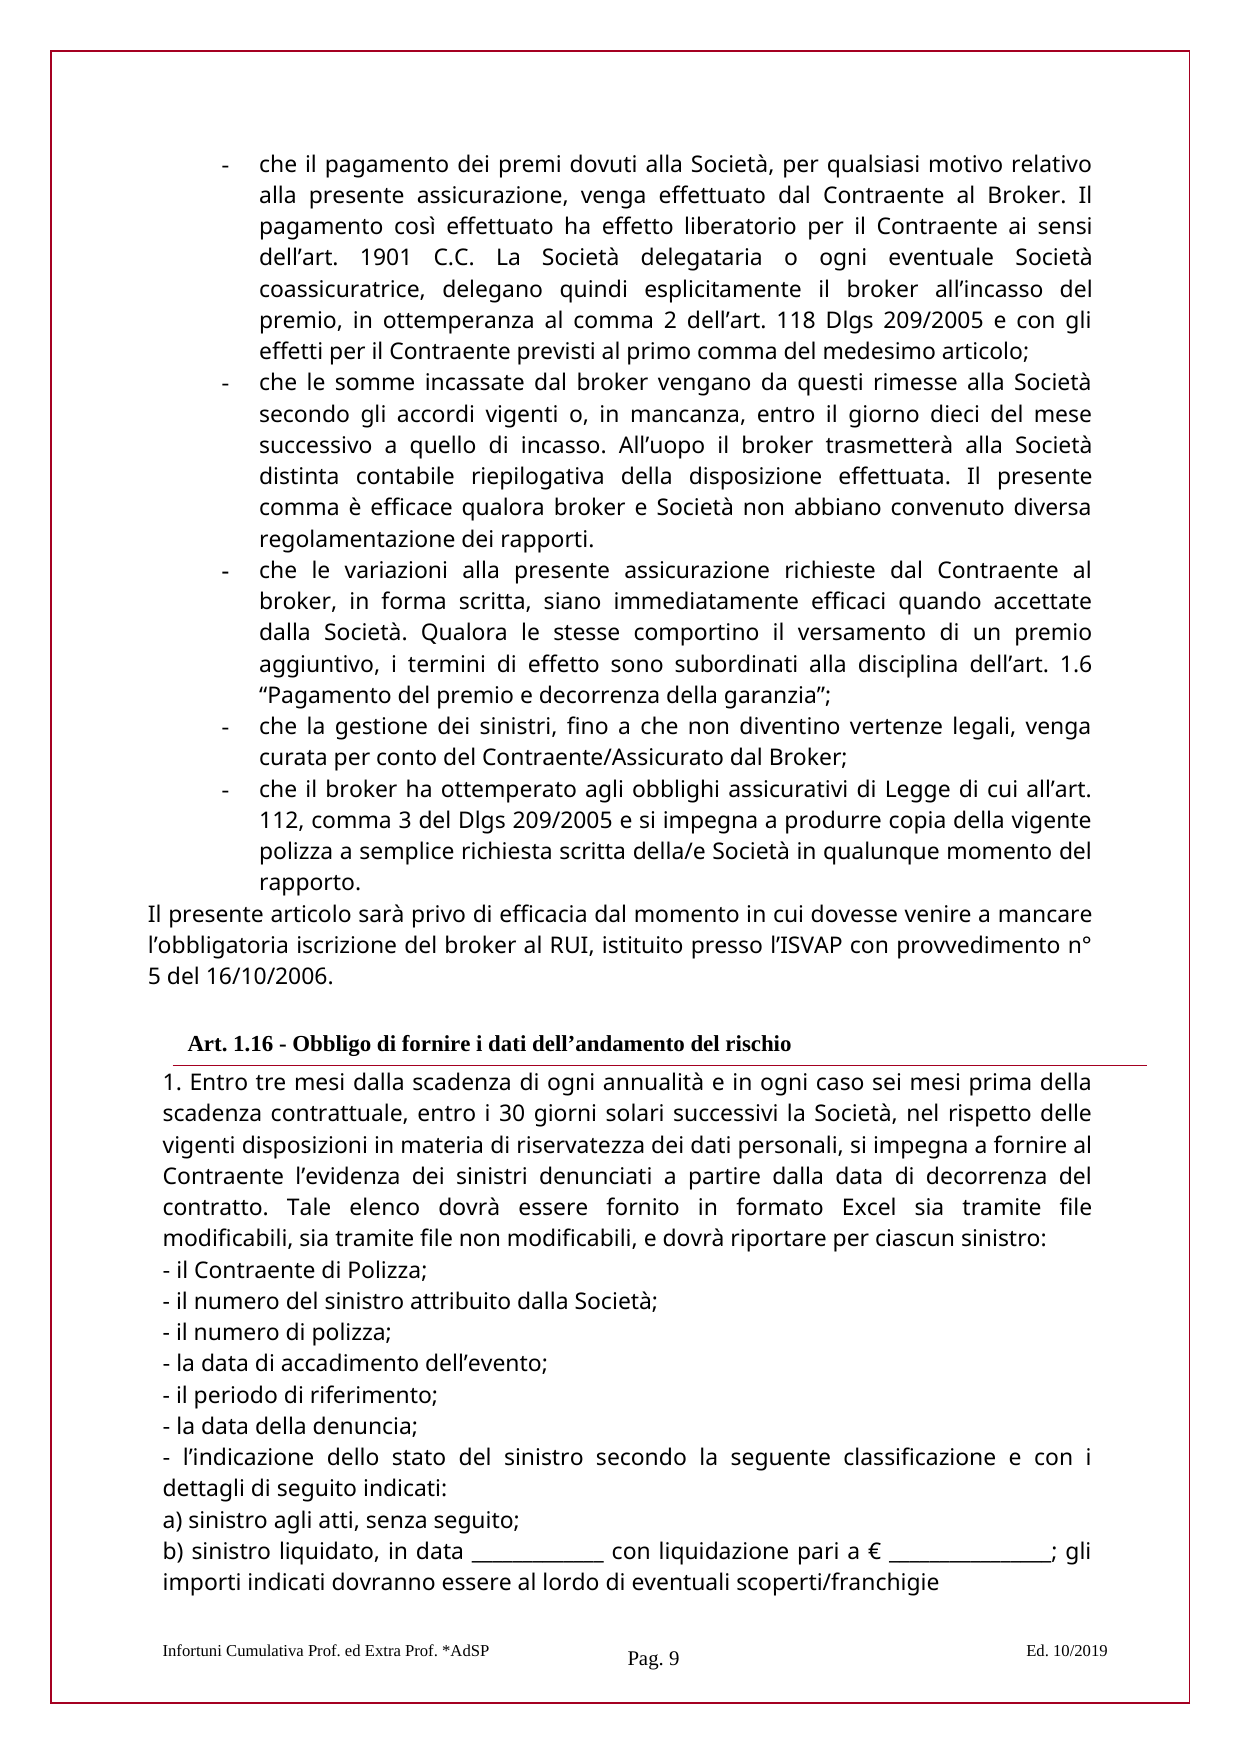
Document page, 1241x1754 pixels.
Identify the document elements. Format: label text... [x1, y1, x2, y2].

text a) sinistro agli atti, senza seguito; [162, 1503, 1093, 1535]
text ‐ la data della denuncia; [162, 1410, 1093, 1441]
text - il periodo di riferimento; [162, 1378, 1093, 1410]
text - il numero del sinistro attribuito dalla Società; [162, 1285, 1093, 1316]
list che la gestione dei sinistri, fino a che non diventino vertenze legali, venga curata per conto del Contraente/Assicurato dal Broker; [221, 710, 1093, 773]
text ‐ l’indicazione dello stato del sinistro secondo la seguente classificazione e con i dettagli di seguito indicati: [162, 1441, 1093, 1503]
text b) sinistro liquidato, in data _____________ con liquidazione pari a € ________________; gli importi indicati dovranno essere al lordo di eventuali scoperti/franchigie [162, 1535, 1093, 1597]
text 1. Entro tre mesi dalla scadenza di ogni annualità e in ogni caso sei mesi prima della scadenza contrattuale, entro i 30 giorni solari successivi la Società, nel rispetto delle vigenti disposizioni in materia di riservatezza dei dati personali, si impegna a fornire al Contraente l’evidenza dei sinistri denunciati a partire dalla data di decorrenza del contratto. Tale elenco dovrà essere fornito in formato Excel sia tramite file modificabili, sia tramite file non modificabili, e dovrà riportare per ciascun sinistro: [162, 1066, 1093, 1253]
list che il broker ha ottemperato agli obblighi assicurativi di Legge di cui all’art. 112, comma 3 del Dlgs 209/2005 e si impegna a produrre copia della vigente polizza a semplice richiesta scritta della/e Società in qualunque momento del rapporto. [221, 773, 1093, 898]
list che le variazioni alla presente assicurazione richieste dal Contraente al broker, in forma scritta, siano immediatamente efficaci quando accettate dalla Società. Qualora le stesse comportino il versamento di un premio aggiuntivo, i termini di effetto sono subordinati alla disciplina dell’art. 1.6 “Pagamento del premio e decorrenza della garanzia”; [221, 554, 1093, 710]
text - il numero di polizza; [162, 1316, 1093, 1347]
table_header Art. 1.16 - Obbligo di fornire i dati dell’andamento del rischio [173, 1023, 1147, 1064]
text ‐ il Contraente di Polizza; [162, 1253, 1093, 1285]
list che il pagamento dei premi dovuti alla Società, per qualsiasi motivo relativo alla presente assicurazione, venga effettuato dal Contraente al Broker. Il pagamento così effettuato ha effetto liberatorio per il Contraente ai sensi dell’art. 1901 C.C. La Società delegataria o ogni eventuale Società coassicuratrice, delegano quindi esplicitamente il broker all’incasso del premio, in ottemperanza al comma 2 dell’art. 118 Dlgs 209/2005 e con gli effetti per il Contraente previsti al primo comma del medesimo articolo; [221, 148, 1093, 366]
text Il presente articolo sarà privo di efficacia dal momento in cui dovesse venire a mancare l’obbligatoria iscrizione del broker al RUI, istituito presso l’ISVAP con provvedimento n° 5 del 16/10/2006. [148, 898, 1093, 991]
list che le somme incassate dal broker vengano da questi rimesse alla Società secondo gli accordi vigenti o, in mancanza, entro il giorno dieci del mese successivo a quello di incasso. All’uopo il broker trasmetterà alla Società distinta contabile riepilogativa della disposizione effettuata. Il presente comma è efficace qualora broker e Società non abbiano convenuto diversa regolamentazione dei rapporti. [221, 366, 1093, 554]
text ‐ la data di accadimento dell’evento; [162, 1347, 1093, 1378]
